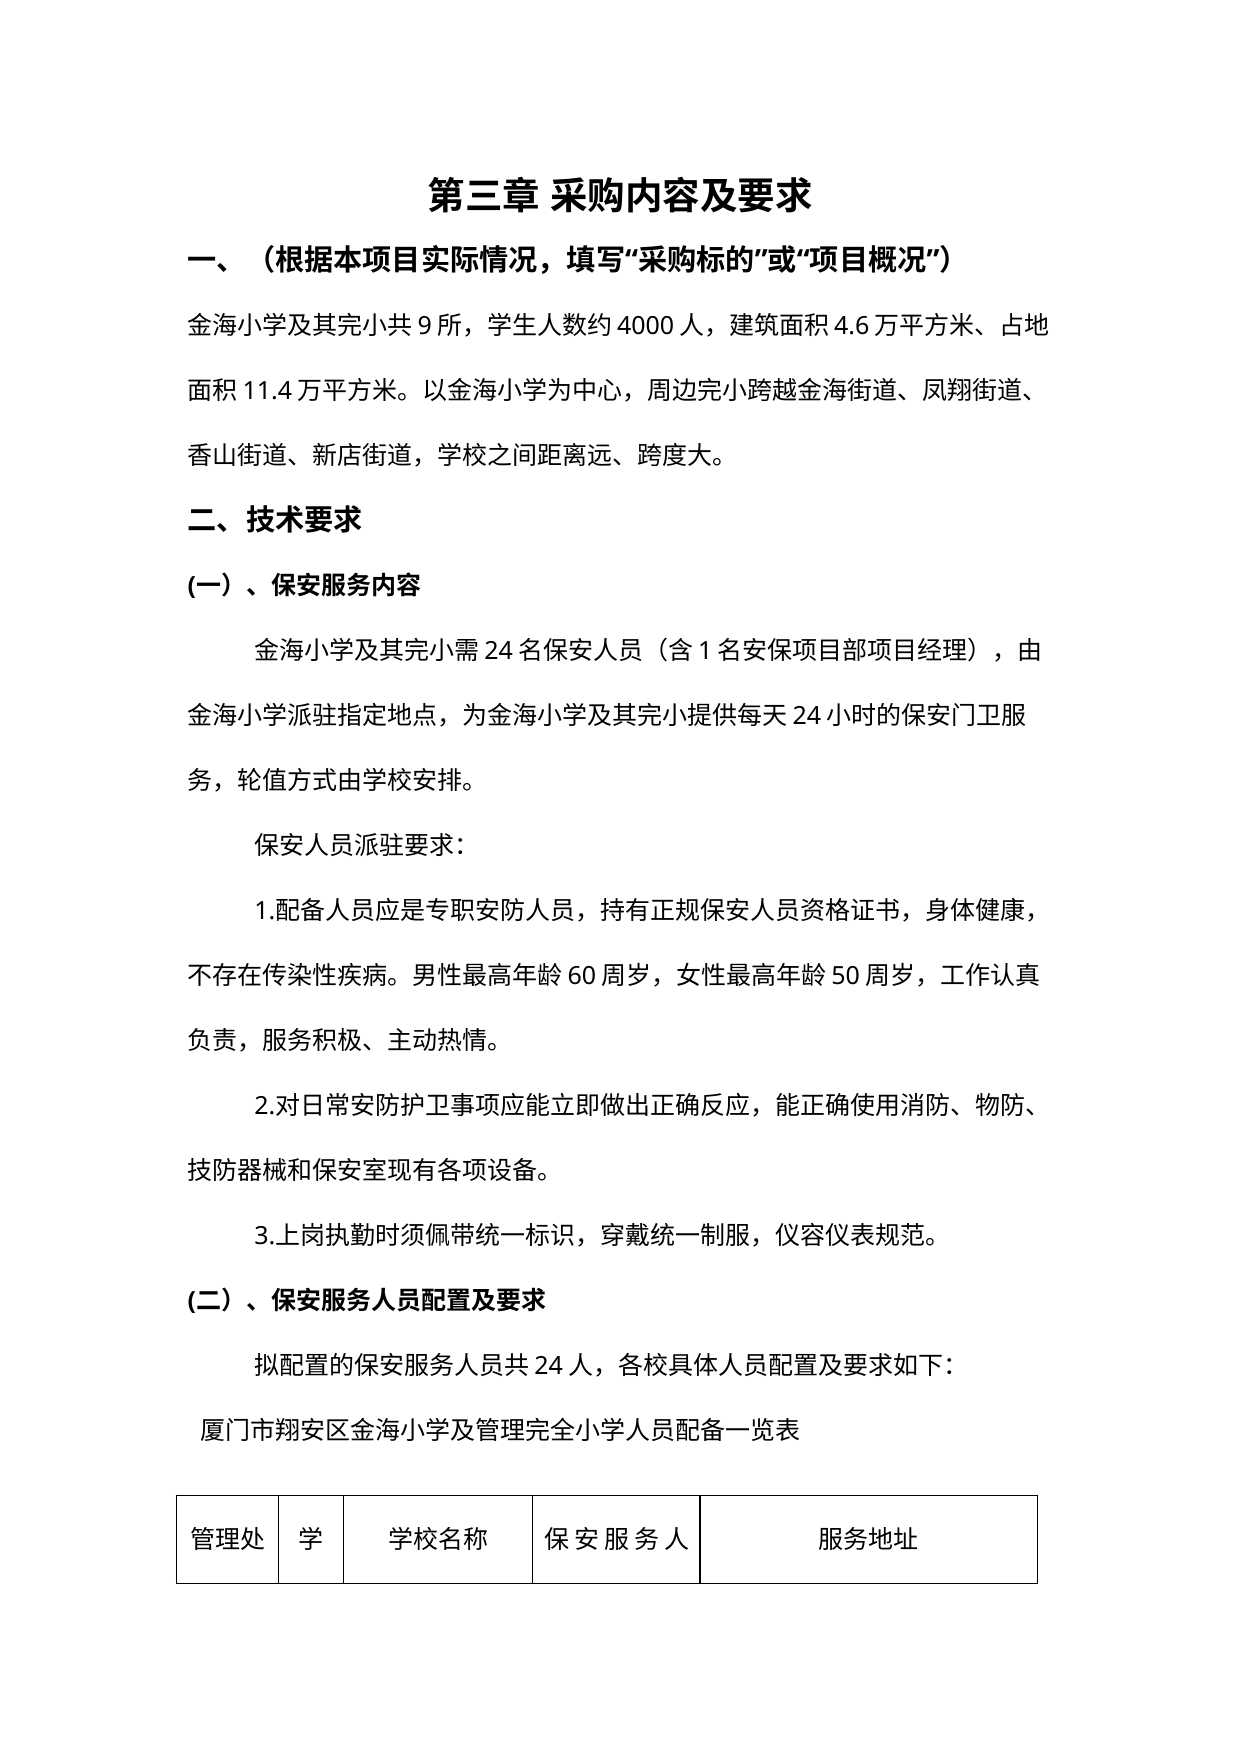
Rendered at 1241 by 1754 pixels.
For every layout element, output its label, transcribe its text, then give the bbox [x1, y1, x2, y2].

text 厦门市翔安区金海小学及管理完全小学人员配备一览表 [187, 1397, 1053, 1462]
table_header 学校名称 [344, 1496, 532, 1582]
text 保安人员派驻要求： [187, 812, 1053, 877]
table_header 服务地址 [701, 1496, 1037, 1582]
text (二）、保安服务人员配置及要求 [187, 1267, 1053, 1332]
text 1.配备人员应是专职安防人员，持有正规保安人员资格证书，身体健康，不存在传染性疾病。男性最高年龄60周岁，女性最高年龄50周岁，工作认真负责，服务积极、主动热情。 [187, 877, 1053, 1072]
text 金海小学及其完小共9所，学生人数约4000人，建筑面积4.6万平方米、占地面积11.4万平方米。以金海小学为中心，周边完小跨越金海街道、凤翔街道、香山街道、新店街道，学校之间距离远、跨度大。 [187, 292, 1053, 487]
text 2.对日常安防护卫事项应能立即做出正确反应，能正确使用消防、物防、技防器械和保安室现有各项设备。 [187, 1072, 1053, 1202]
text 金海小学及其完小需24名保安人员（含1名安保项目部项目经理），由金海小学派驻指定地点，为金海小学及其完小提供每天24小时的保安门卫服务，轮值方式由学校安排。 [187, 617, 1053, 812]
text 一、（根据本项目实际情况，填写“采购标的”或“项目概况”） [187, 227, 1053, 292]
table_header 管理处设置 [177, 1496, 278, 1582]
text (一）、保安服务内容 [187, 552, 1053, 617]
text 第三章 采购内容及要求 [187, 162, 1053, 227]
text 拟配置的保安服务人员共24人，各校具体人员配置及要求如下： [187, 1332, 1053, 1397]
table_header 保安服务人员配置 [533, 1496, 699, 1582]
text 3.上岗执勤时须佩带统一标识，穿戴统一制服，仪容仪表规范。 [187, 1202, 1053, 1267]
text 二、技术要求 [187, 487, 1053, 552]
table_header 学校序号 [279, 1496, 343, 1582]
